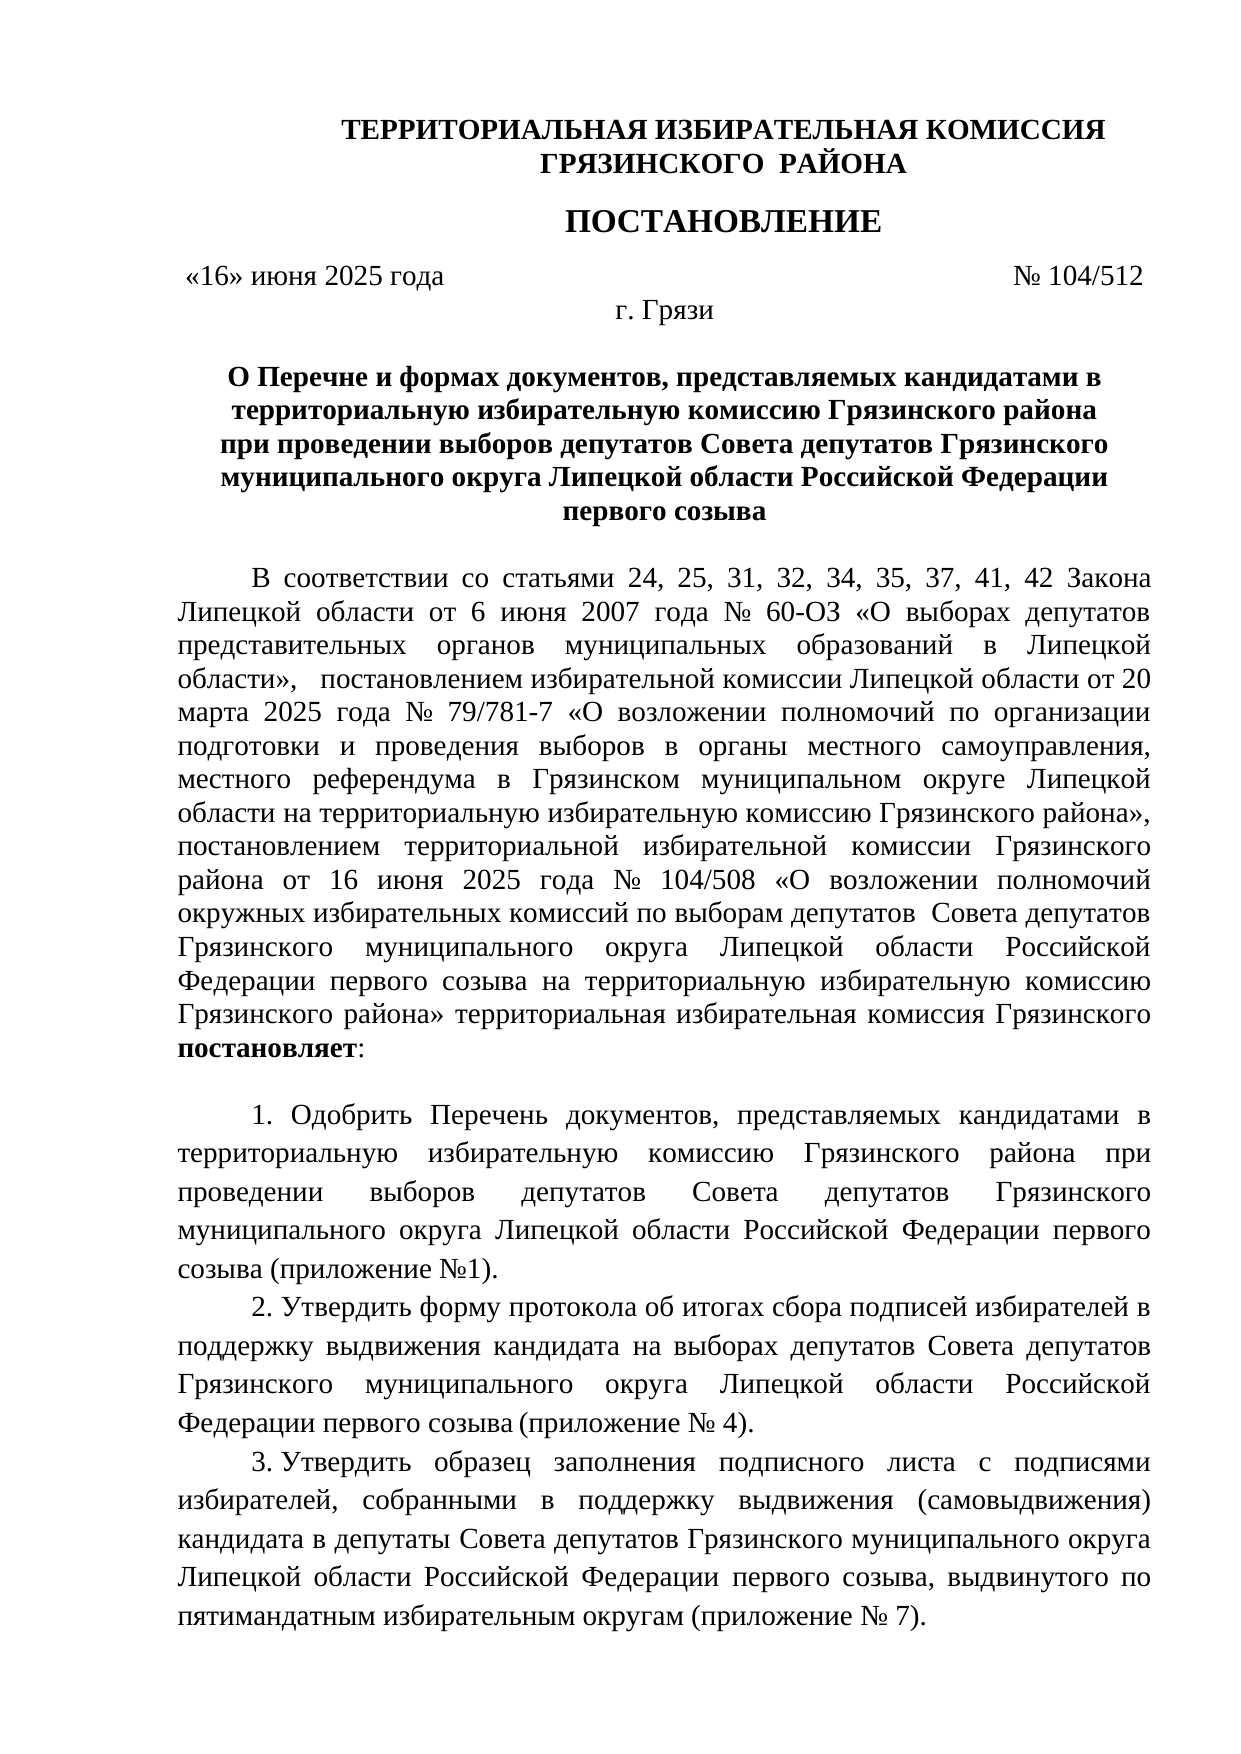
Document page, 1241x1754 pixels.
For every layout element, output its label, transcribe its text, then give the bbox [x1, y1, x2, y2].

text 2. Утвердить форму протокола об итогах сбора подписей избирателей в поддержку выдвижения кандидата на выборах депутатов Совета депутатов Грязинского муниципального округа Липецкой области Российской Федерации первого созыва (приложение № 4). [177, 1289, 1152, 1439]
text В соответствии со статьями 24, 25, 31, 32, 34, 35, 37, 41, 42 Закона Липецкой области от 6 июня 2007 года № 60-ОЗ «О выборах депутатов представительных органов муниципальных образований в Липецкой области», постановлением избирательной комиссии Липецкой области от 20 марта 2025 года № 79/781-7 «О возложении полномочий по организации подготовки и проведения выборов в органы местного самоуправления, местного референдума в Грязинском муниципальном округе Липецкой области на территориальную избирательную комиссию Грязинского района», постановлением территориальной избирательной комиссии Грязинского района от 16 июня 2025 года № 104/508 «О возложении полномочий окружных избирательных комиссий по выборам депутатов Совета депутатов Грязинского муниципального округа Липецкой области Российской Федерации первого созыва на территориальную избирательную комиссию Грязинского района» территориальная избирательная комиссия Грязинского постановляет: [177, 560, 1152, 1063]
text 1. Одобрить Перечень документов, представляемых кандидатами в территориальную избирательную комиссию Грязинского района при проведении выборов депутатов Совета депутатов Грязинского муниципального округа Липецкой области Российской Федерации первого созыва (приложение №1). [177, 1097, 1152, 1284]
text ГРЯЗИНСКОГО РАЙОНА [236, 146, 1152, 179]
text О Перечне и формах документов, представляемых кандидатами в территориальную избирательную комиссию Грязинского района [177, 359, 1152, 426]
text ПОСТАНОВЛЕНИЕ [236, 201, 1152, 239]
text «16» июня 2025 года № 104/512 [177, 258, 1152, 292]
text ТЕРРИТОРИАЛЬНАЯ ИЗБИРАТЕЛЬНАЯ КОМИССИЯ [236, 112, 1152, 146]
text 3. Утвердить образец заполнения подписного листа с подписями избирателей, собранными в поддержку выдвижения (самовыдвижения) кандидата в депутаты Совета депутатов Грязинского муниципального округа Липецкой области Российской Федерации первого созыва, выдвинутого по пятимандатным избирательным округам (приложение № 7). [177, 1444, 1152, 1631]
text при проведении выборов депутатов Совета депутатов Грязинского муниципального округа Липецкой области Российской Федерации первого созыва [177, 426, 1152, 527]
text г. Грязи [177, 292, 1152, 325]
